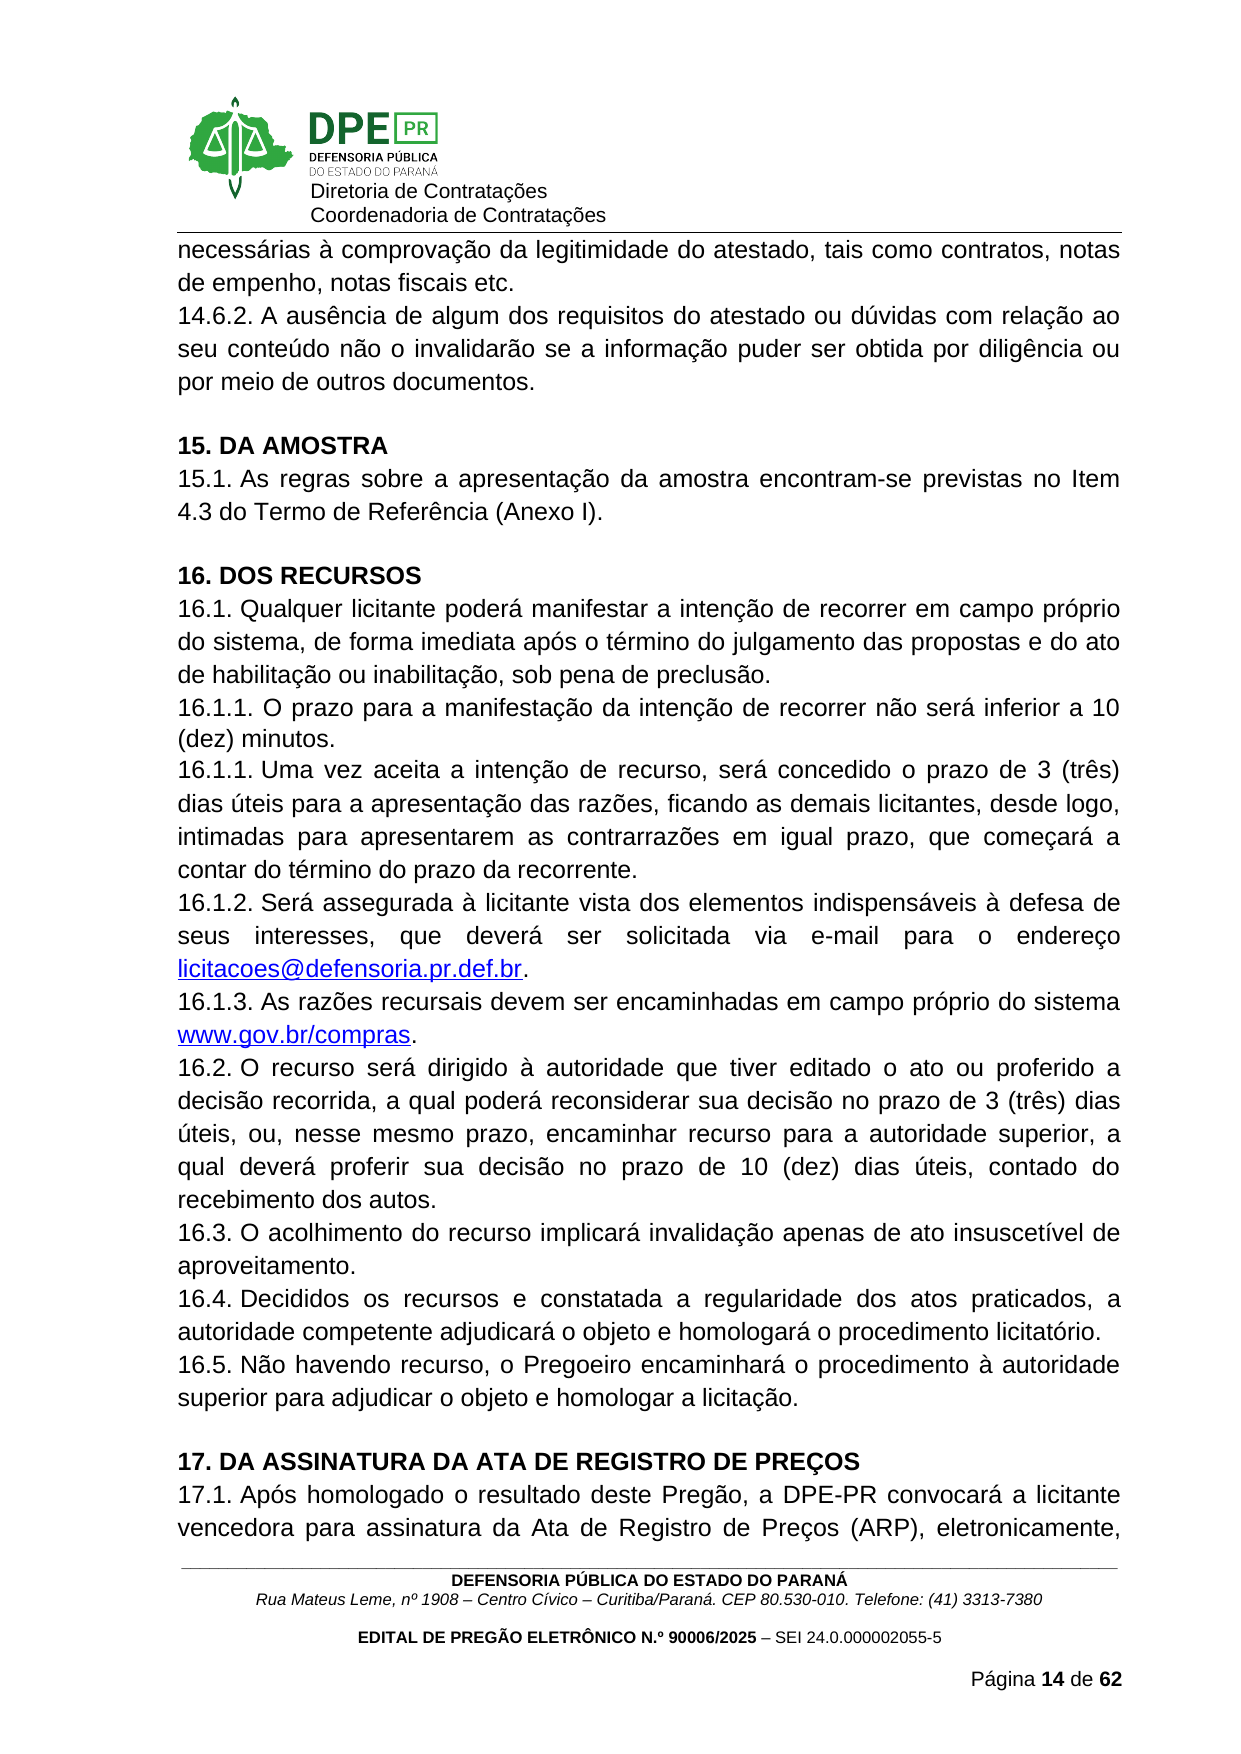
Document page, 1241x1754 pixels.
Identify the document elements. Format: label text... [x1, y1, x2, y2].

subtitle DOS RECURSOS [177, 561, 1122, 590]
subtitle Decididos os recursos e constatada a regularidade dos atos praticados, a autoridade competente adjudicará o objeto e homologará o procedimento licitatório. [177, 1284, 1122, 1346]
subtitle Qualquer licitante poderá manifestar a intenção de recorrer em campo próprio do sistema, de forma imediata após o término do julgamento das propostas e do ato de habilitação ou inabilitação, sob pena de preclusão. [177, 594, 1122, 689]
subtitle O acolhimento do recurso implicará invalidação apenas de ato insuscetível de aproveitamento. [177, 1218, 1122, 1279]
picture [188, 96, 438, 200]
subtitle A ausência de algum dos requisitos do atestado ou dúvidas com relação ao seu conteúdo não o invalidarão se a informação puder ser obtida por diligência ou por meio de outros documentos. [177, 301, 1122, 396]
subtitle As regras sobre a apresentação da amostra encontram-se previstas no Item 4.3 do Termo de Referência (Anexo I). [177, 464, 1122, 526]
subtitle Será assegurada à licitante vista dos elementos indispensáveis à defesa de seus interesses, que deverá ser solicitada via e-mail para o endereço licitacoes@defensoria.pr.def.br. [177, 888, 1122, 982]
subtitle O recurso será dirigido à autoridade que tiver editado o ato ou proferido a decisão recorrida, a qual poderá reconsiderar sua decisão no prazo de 3 (três) dias úteis, ou, nesse mesmo prazo, encaminhar recurso para a autoridade superior, a qual deverá proferir sua decisão no prazo de 10 (dez) dias úteis, contado do recebimento dos autos. [177, 1053, 1122, 1213]
text 16.1.1. O prazo para a manifestação da intenção de recorrer não será inferior a 10 (dez) minutos. [177, 693, 1122, 753]
subtitle DA ASSINATURA DA ATA DE REGISTRO DE PREÇOS [177, 1447, 1122, 1476]
subtitle As razões recursais devem ser encaminhadas em campo próprio do sistema www.gov.br/compras. [177, 987, 1122, 1048]
subtitle Não havendo recurso, o Pregoeiro encaminhará o procedimento à autoridade superior para adjudicar o objeto e homologar a licitação. [177, 1350, 1122, 1412]
subtitle DA AMOSTRA [177, 431, 1122, 460]
subtitle Uma vez aceita a intenção de recurso, será concedido o prazo de 3 (três) dias úteis para a apresentação das razões, ficando as demais licitantes, desde logo, intimadas para apresentarem as contrarrazões em igual prazo, que começará a contar do término do prazo da recorrente. [177, 756, 1122, 883]
